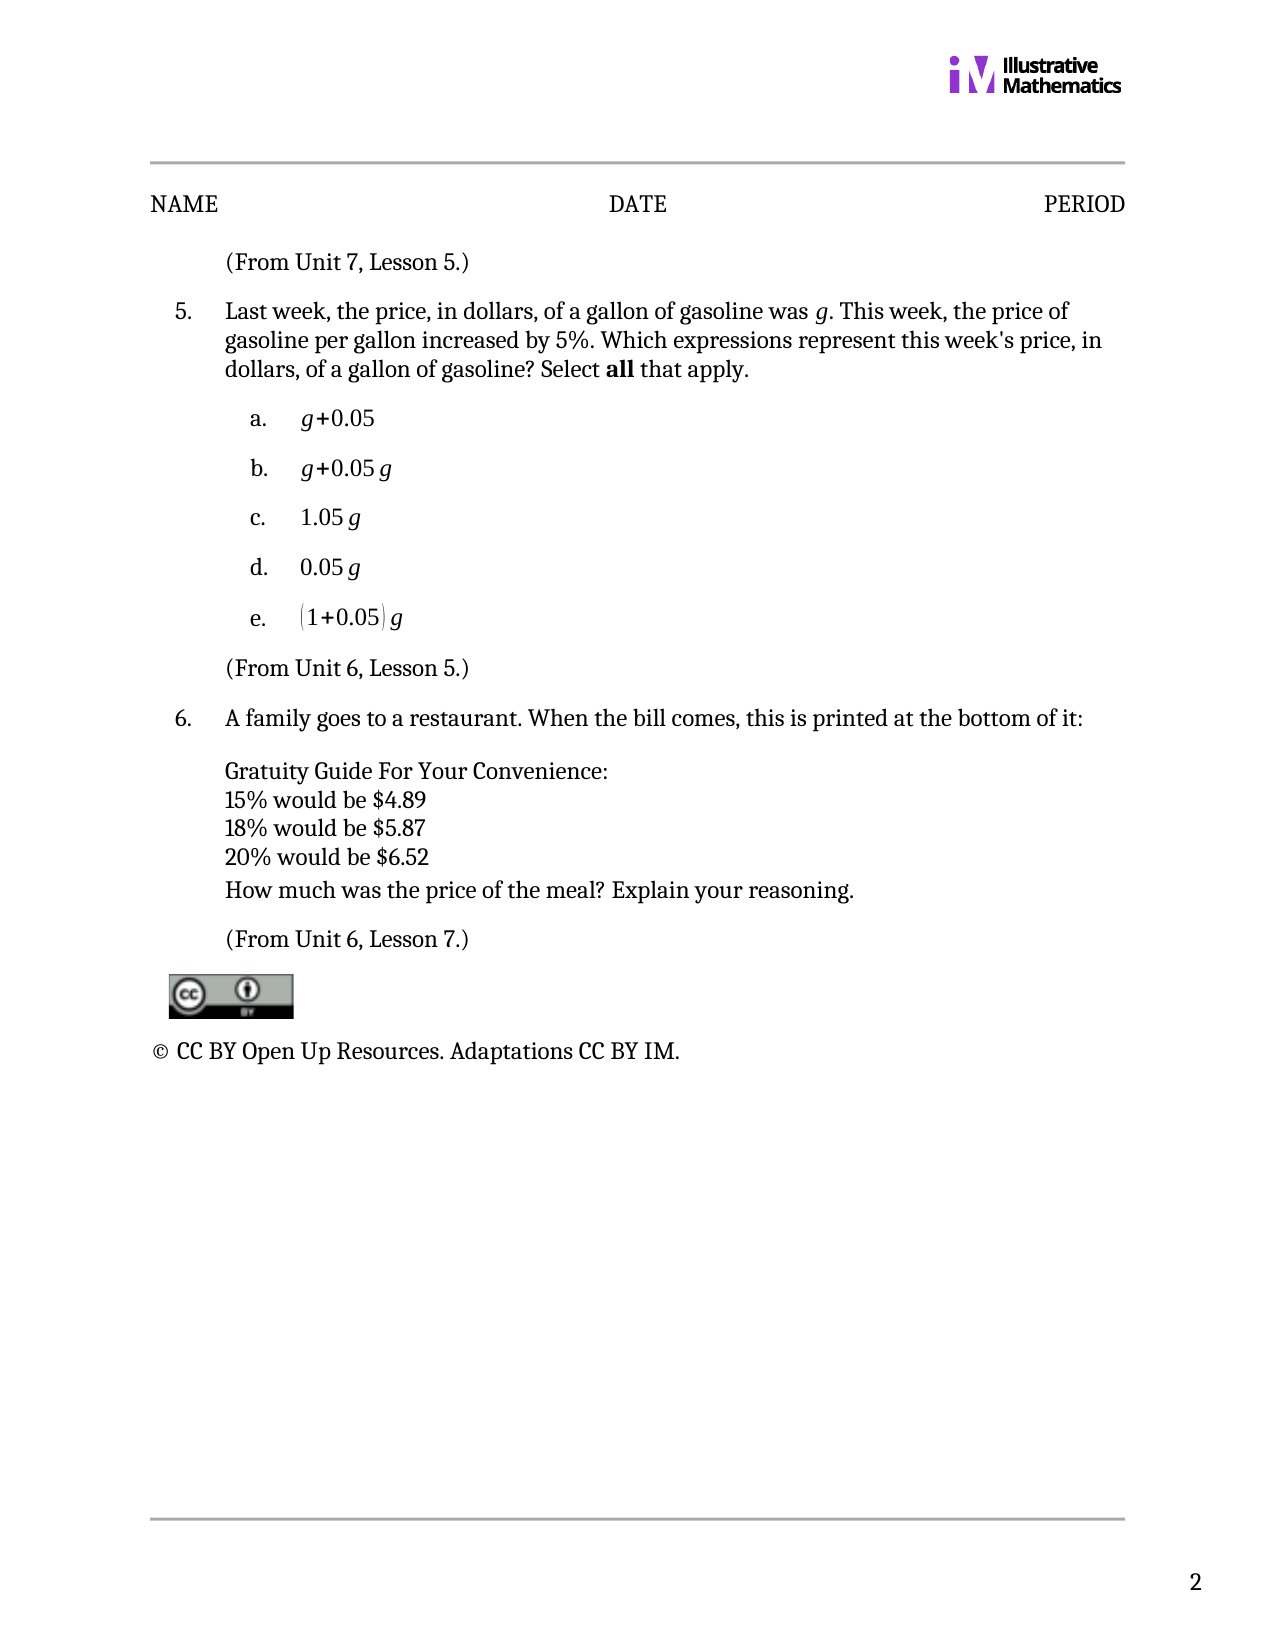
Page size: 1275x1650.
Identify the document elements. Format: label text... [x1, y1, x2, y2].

list (From Unit 7, Lesson 5.) [175, 247, 1125, 276]
list Last week, the price, in dollars, of a gallon of gasoline was . This week, the price of gasoline per gallon increased by 5%. Which expressions represent this week's price, in dollars, of a gallon of gasoline? Select all that apply. [175, 297, 1125, 383]
list A family goes to a restaurant. When the bill comes, this is printed at the bottom of it: [175, 703, 1125, 732]
list How much was the price of the meal? Explain your reasoning. [175, 876, 1125, 904]
picture [168, 974, 294, 1019]
list (From Unit 6, Lesson 7.) [175, 925, 1125, 954]
table_header Gratuity Guide For Your Convenience: 15% would be $4.89 18% would be $5.87 20% would be $6.52 [139, 753, 1114, 876]
picture [949, 55, 1121, 93]
list (From Unit 6, Lesson 5.) [175, 654, 1125, 683]
text © CC BY Open Up Resources. Adaptations CC BY IM. [150, 1037, 1125, 1066]
